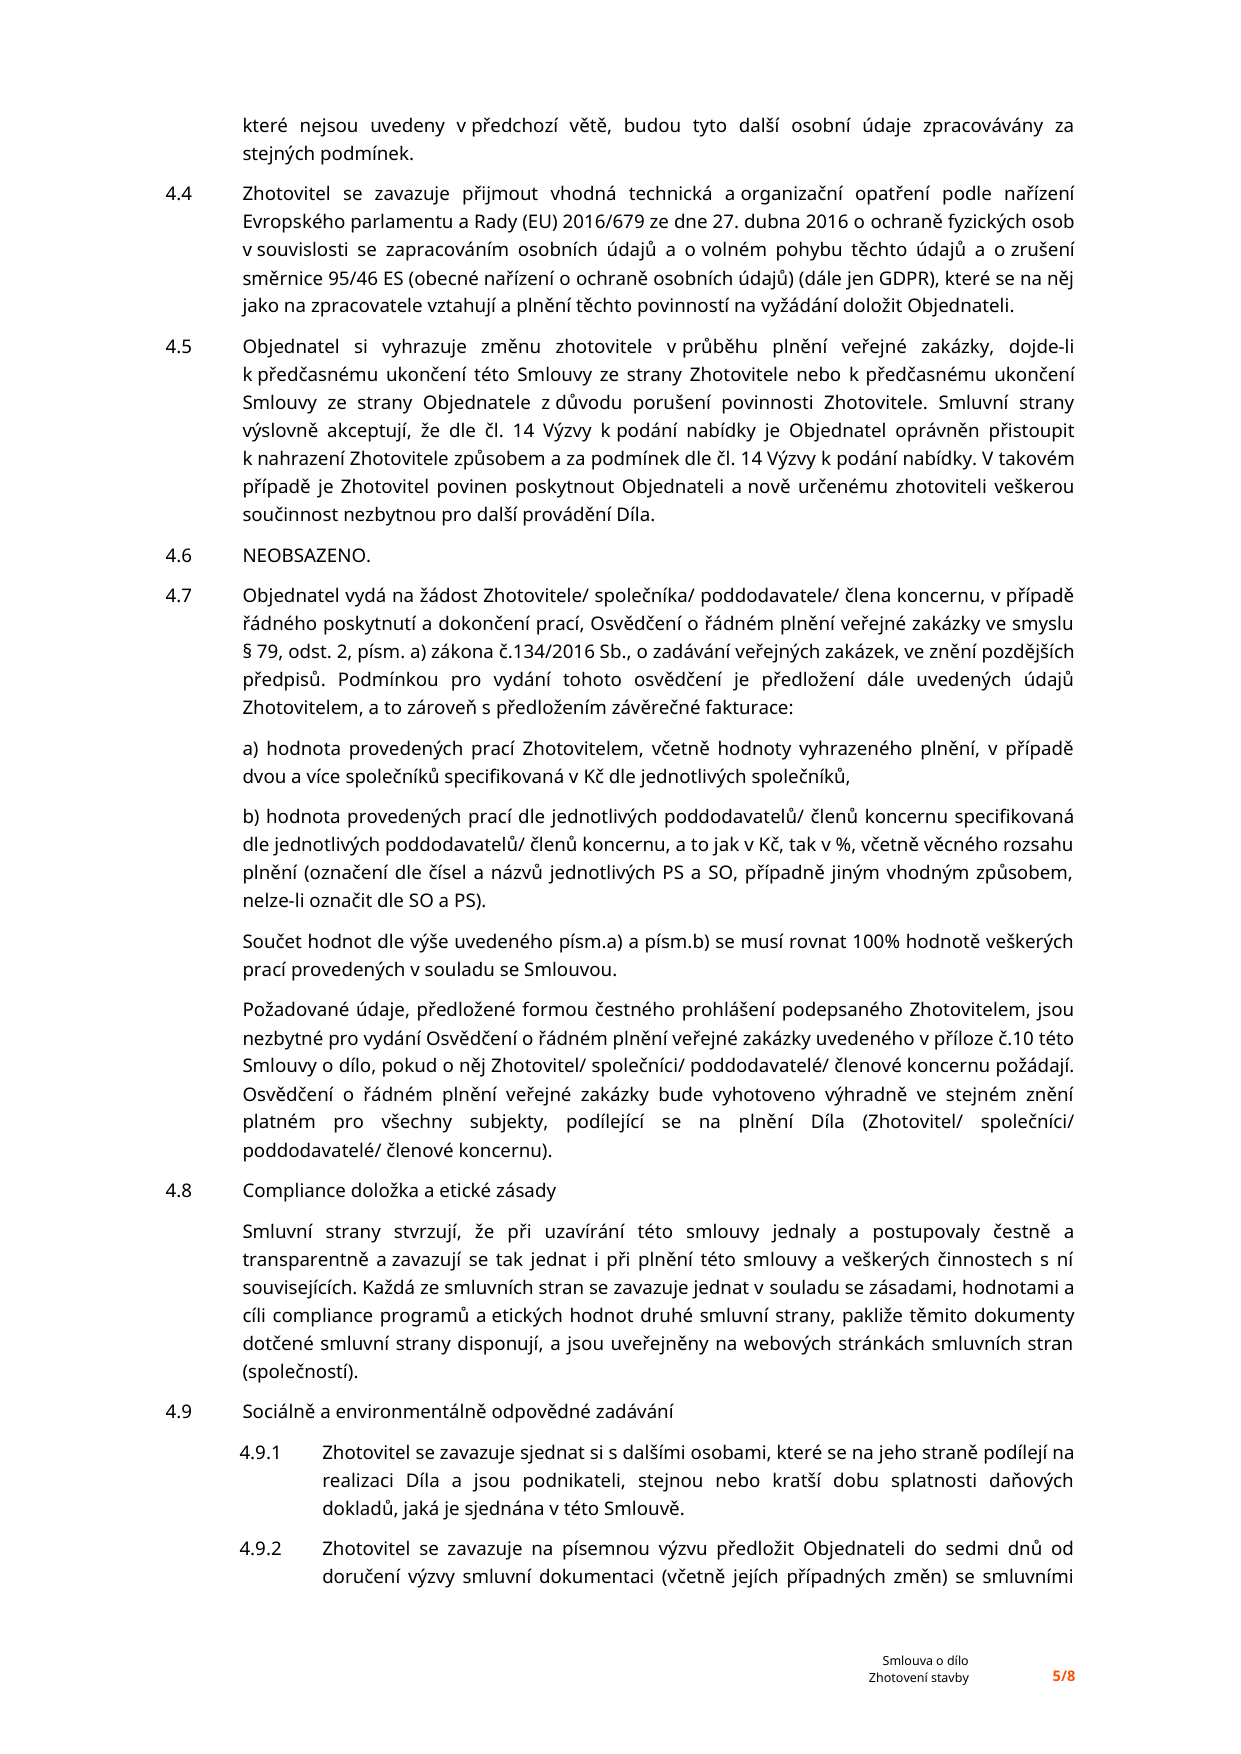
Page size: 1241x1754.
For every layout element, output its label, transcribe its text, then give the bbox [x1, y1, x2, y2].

text Objednatel si vyhrazuje změnu zhotovitele v průběhu plnění veřejné zakázky, dojde-li k předčasnému ukončení této Smlouvy ze strany Zhotovitele nebo k předčasnému ukončení Smlouvy ze strany Objednatele z důvodu porušení povinnosti Zhotovitele. Smluvní strany výslovně akceptují, že dle čl. 14 Výzvy k podání nabídky je Objednatel oprávněn přistoupit k nahrazení Zhotovitele způsobem a za podmínek dle čl. 14 Výzvy k podání nabídky. V takovém případě je Zhotovitel povinen poskytnout Objednateli a nově určenému zhotoviteli veškerou součinnost nezbytnou pro další provádění Díla. [165, 333, 1075, 527]
text Objednatel vydá na žádost Zhotovitele/ společníka/ poddodavatele/ člena koncernu, v případě řádného poskytnutí a dokončení prací, Osvědčení o řádném plnění veřejné zakázky ve smyslu § 79, odst. 2, písm. a) zákona č.134/2016 Sb., o zadávání veřejných zakázek, ve znění pozdějších předpisů. Podmínkou pro vydání tohoto osvědčení je předložení dále uvedených údajů Zhotovitelem, a to zároveň s předložením závěrečné fakturace: [165, 582, 1075, 720]
list Smluvní strany stvrzují, že při uzavírání této smlouvy jednaly a postupovaly čestně a transparentně a zavazují se tak jednat i při plnění této smlouvy a veškerých činnostech s ní souvisejících. Každá ze smluvních stran se zavazuje jednat v souladu se zásadami, hodnotami a cíli compliance programů a etických hodnot druhé smluvní strany, pakliže těmito dokumenty dotčené smluvní strany disponují, a jsou uveřejněny na webových stránkách smluvních stran (společností). [242, 1218, 1075, 1383]
list Součet hodnot dle výše uvedeného písm.a) a písm.b) se musí rovnat 100% hodnotě veškerých prací provedených v souladu se Smlouvou. [242, 928, 1075, 982]
list Požadované údaje, předložené formou čestného prohlášení podepsaného Zhotovitelem, jsou nezbytné pro vydání Osvědčení o řádném plnění veřejné zakázky uvedeného v příloze č.10 této Smlouvy o dílo, pokud o něj Zhotovitel/ společníci/ poddodavatelé/ členové koncernu požádají. Osvědčení o řádném plnění veřejné zakázky bude vyhotoveno výhradně ve stejném znění platném pro všechny subjekty, podílející se na plnění Díla (Zhotovitel/ společníci/ poddodavatelé/ členové koncernu). [242, 997, 1075, 1162]
list b) hodnota provedených prací dle jednotlivých poddodavatelů/ členů koncernu specifikovaná dle jednotlivých poddodavatelů/ členů koncernu, a to jak v Kč, tak v %, včetně věcného rozsahu plnění (označení dle čísel a názvů jednotlivých PS a SO, případně jiným vhodným způsobem, nelze-li označit dle SO a PS). [242, 804, 1075, 913]
list Zhotovitel se zavazuje sjednat si s dalšími osobami, které se na jeho straně podílejí na realizaci Díla a jsou podnikateli, stejnou nebo kratší dobu splatnosti daňových dokladů, jaká je sjednána v této Smlouvě. [239, 1439, 1075, 1521]
text NEOBSAZENO. [165, 542, 1075, 567]
text Compliance doložka a etické zásady [165, 1177, 1075, 1203]
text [165, 112, 1075, 166]
text Zhotovitel se zavazuje přijmout vhodná technická a organizační opatření podle nařízení Evropského parlamentu a Rady (EU) 2016/679 ze dne 27. dubna 2016 o ochraně fyzických osob v souvislosti se zapracováním osobních údajů a o volném pohybu těchto údajů a o zrušení směrnice 95/46 ES (obecné nařízení o ochraně osobních údajů) (dále jen GDPR), které se na něj jako na zpracovatele vztahují a plnění těchto povinností na vyžádání doložit Objednateli. [165, 181, 1075, 318]
list Sociálně a environmentálně odpovědné zadávání [165, 1398, 1075, 1424]
list a) hodnota provedených prací Zhotovitelem, včetně hodnoty vyhrazeného plnění, v případě dvou a více společníků specifikovaná v Kč dle jednotlivých společníků, [242, 735, 1075, 789]
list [239, 1536, 1075, 1589]
